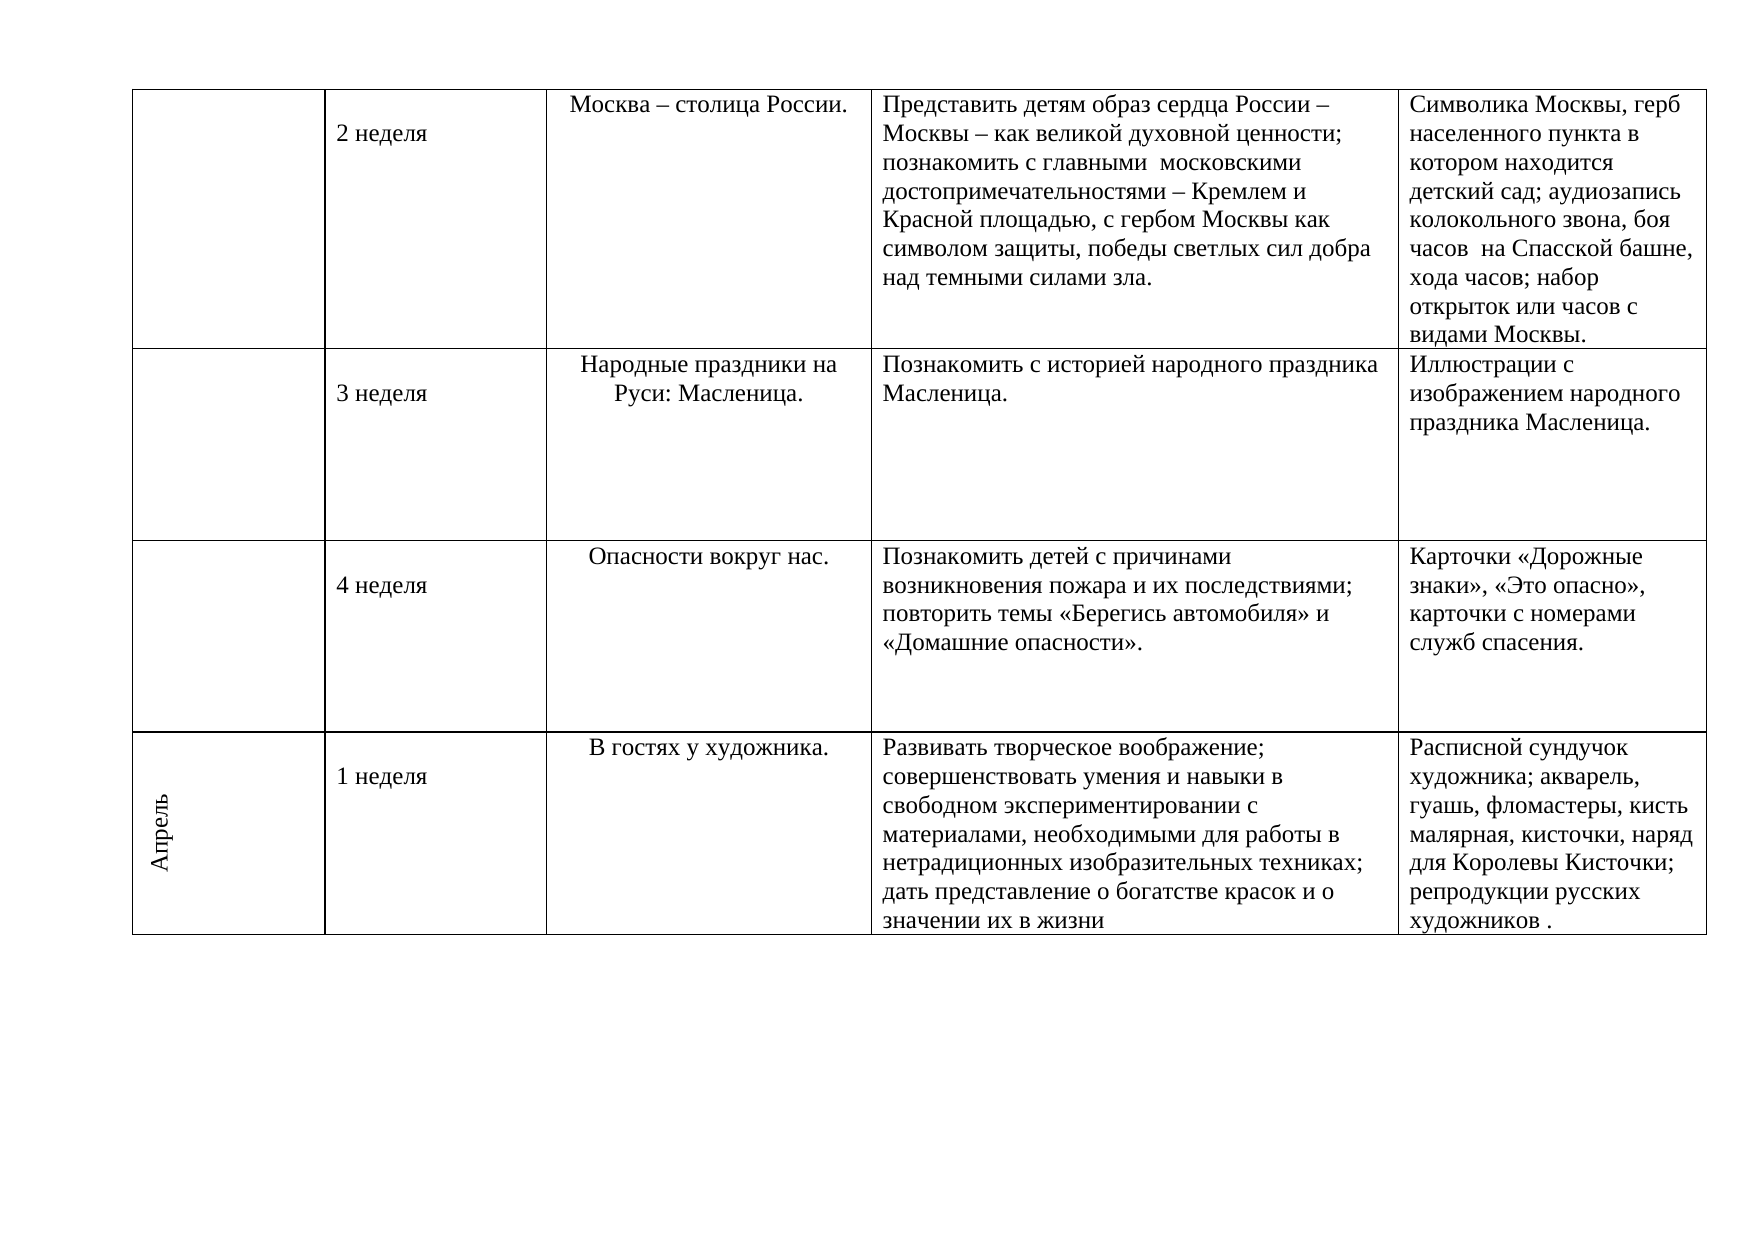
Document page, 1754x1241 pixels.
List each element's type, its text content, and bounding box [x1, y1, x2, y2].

table_cell 2 неделя [326, 90, 546, 348]
table_cell Представить детям образ сердца России – Москвы – как великой духовной ценности; познакомить с главными московскими достопримечательностями – Кремлем и Красной площадью, с гербом Москвы как символом защиты, победы светлых сил добра над темными силами зла. [872, 90, 1398, 348]
table_cell [133, 541, 324, 731]
table_cell 1 неделя [326, 733, 546, 934]
table_cell 3 неделя [326, 349, 546, 540]
table_cell Познакомить с историей народного праздника Масленица. [872, 349, 1398, 540]
table_cell Символика Москвы, герб населенного пункта в котором находится детский сад; аудиозапись колокольного звона, боя часов на Спасской башне, хода часов; набор открыток или часов с видами Москвы. [1399, 90, 1706, 348]
table_cell Апрель [133, 733, 324, 934]
table_cell Москва – столица России. [547, 90, 871, 348]
table_cell Расписной сундучок художника; акварель, гуашь, фломастеры, кисть малярная, кисточки, наряд для Королевы Кисточки; репродукции русских художников . [1399, 733, 1706, 934]
table_cell Карточки «Дорожные знаки», «Это опасно», карточки с номерами служб спасения. [1399, 541, 1706, 731]
table_cell Народные праздники на Руси: Масленица. [547, 349, 871, 540]
table_cell 4 неделя [326, 541, 546, 731]
table_cell В гостях у художника. [547, 733, 871, 934]
table_cell [133, 349, 324, 540]
table_cell Развивать творческое воображение; совершенствовать умения и навыки в свободном экспериментировании с материалами, необходимыми для работы в нетрадиционных изобразительных техниках; дать представление о богатстве красок и о значении их в жизни [872, 733, 1398, 934]
table_cell Иллюстрации с изображением народного праздника Масленица. [1399, 349, 1706, 540]
table_cell Познакомить детей с причинами возникновения пожара и их последствиями; повторить темы «Берегись автомобиля» и «Домашние опасности». [872, 541, 1398, 731]
table_cell Опасности вокруг нас. [547, 541, 871, 731]
table_cell [133, 90, 324, 348]
